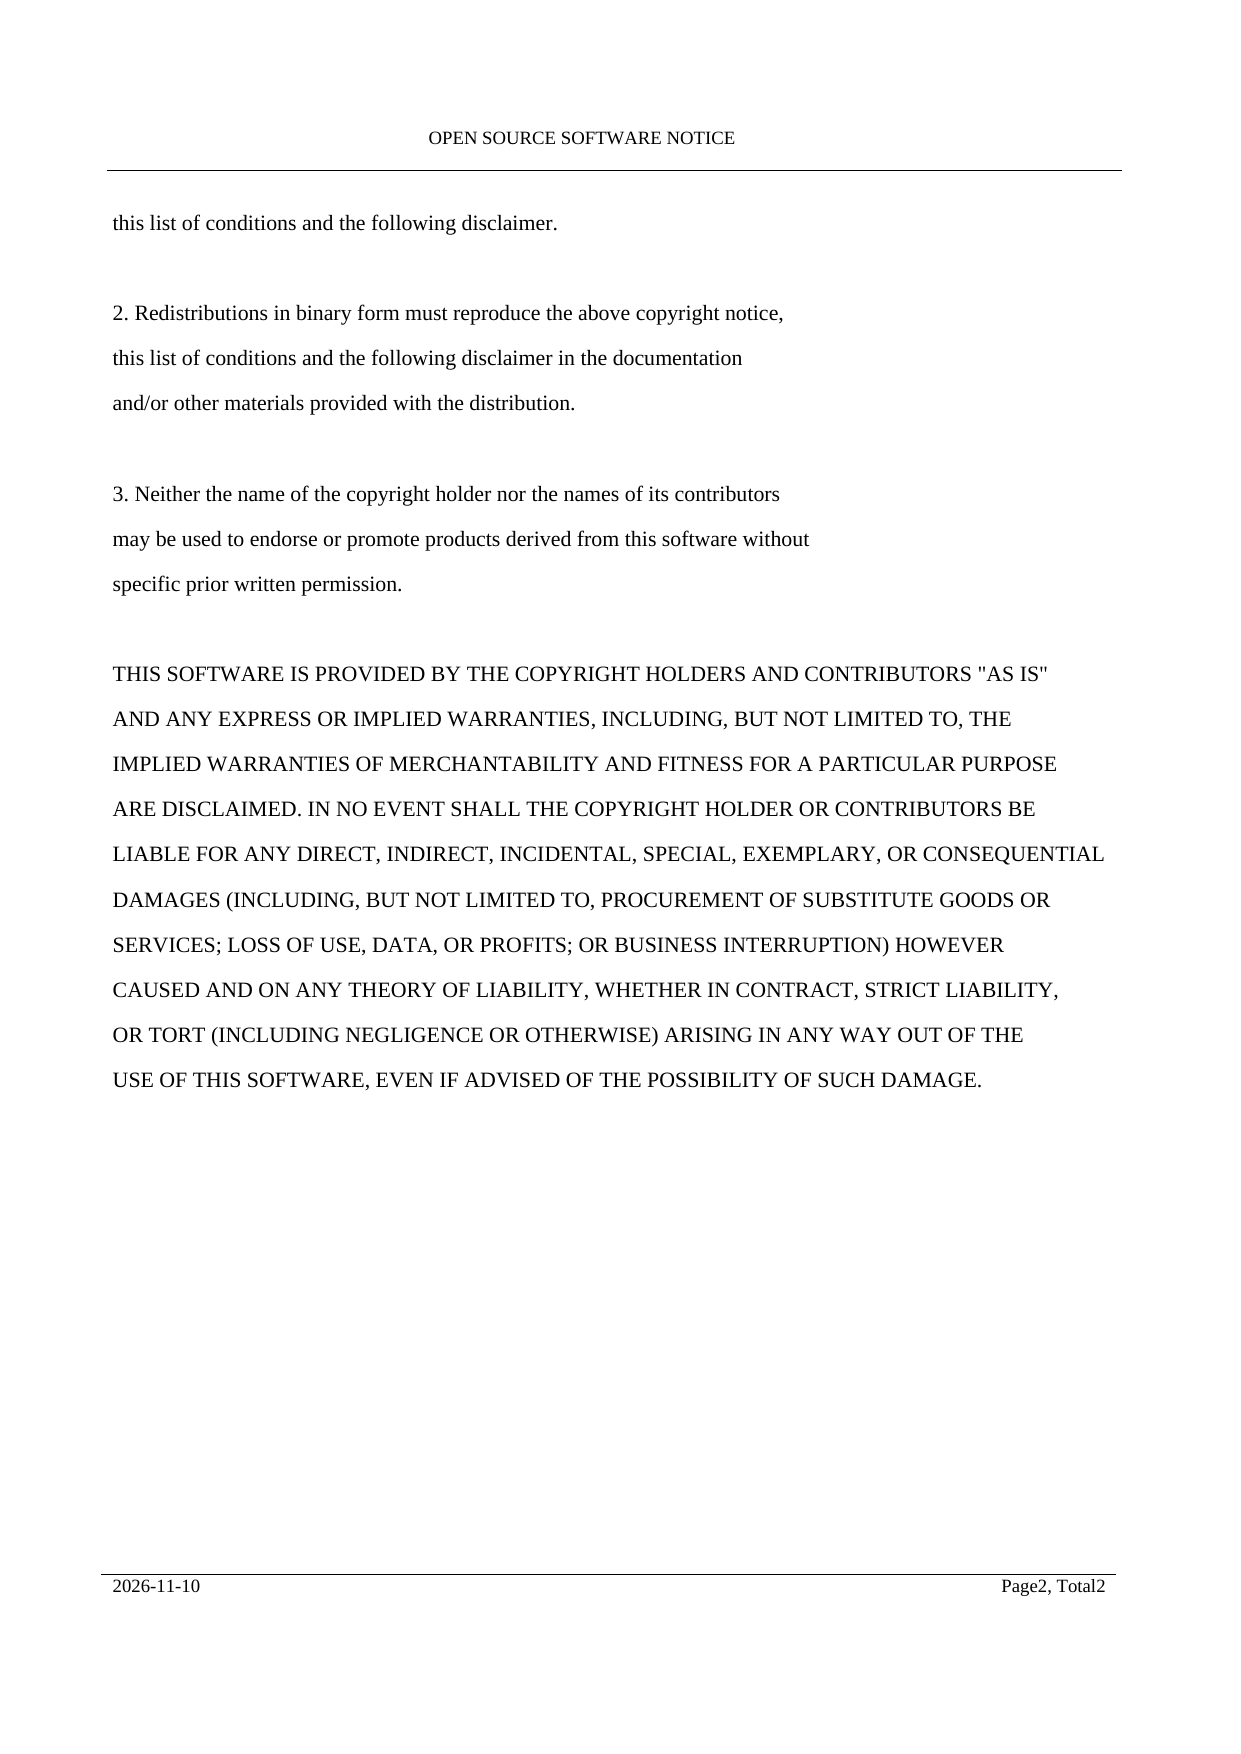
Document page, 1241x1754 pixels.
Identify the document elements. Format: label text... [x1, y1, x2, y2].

text AND ANY EXPRESS OR IMPLIED WARRANTIES, INCLUDING, BUT NOT LIMITED TO, THE [112, 702, 1128, 735]
text this list of conditions and the following disclaimer in the documentation [112, 342, 1128, 374]
text specific prior written permission. [112, 567, 1128, 600]
text USE OF THIS SOFTWARE, EVEN IF ADVISED OF THE POSSIBILITY OF SUCH DAMAGE. [112, 1063, 1128, 1096]
text this list of conditions and the following disclaimer. [112, 206, 1128, 239]
text THIS SOFTWARE IS PROVIDED BY THE COPYRIGHT HOLDERS AND CONTRIBUTORS "AS IS" [112, 657, 1128, 690]
text IMPLIED WARRANTIES OF MERCHANTABILITY AND FITNESS FOR A PARTICULAR PURPOSE [112, 748, 1128, 780]
text LIABLE FOR ANY DIRECT, INDIRECT, INCIDENTAL, SPECIAL, EXEMPLARY, OR CONSEQUENTIAL [112, 838, 1128, 870]
text CAUSED AND ON ANY THEORY OF LIABILITY, WHETHER IN CONTRACT, STRICT LIABILITY, [112, 973, 1128, 1006]
text and/or other materials provided with the distribution. [112, 387, 1128, 419]
text DAMAGES (INCLUDING, BUT NOT LIMITED TO, PROCUREMENT OF SUBSTITUTE GOODS OR [112, 883, 1128, 915]
text SERVICES; LOSS OF USE, DATA, OR PROFITS; OR BUSINESS INTERRUPTION) HOWEVER [112, 928, 1128, 961]
text 2. Redistributions in binary form must reproduce the above copyright notice, [112, 297, 1128, 329]
text ARE DISCLAIMED. IN NO EVENT SHALL THE COPYRIGHT HOLDER OR CONTRIBUTORS BE [112, 793, 1128, 825]
text OR TORT (INCLUDING NEGLIGENCE OR OTHERWISE) ARISING IN ANY WAY OUT OF THE [112, 1018, 1128, 1051]
text may be used to endorse or promote products derived from this software without [112, 522, 1128, 554]
text 3. Neither the name of the copyright holder nor the names of its contributors [112, 477, 1128, 509]
